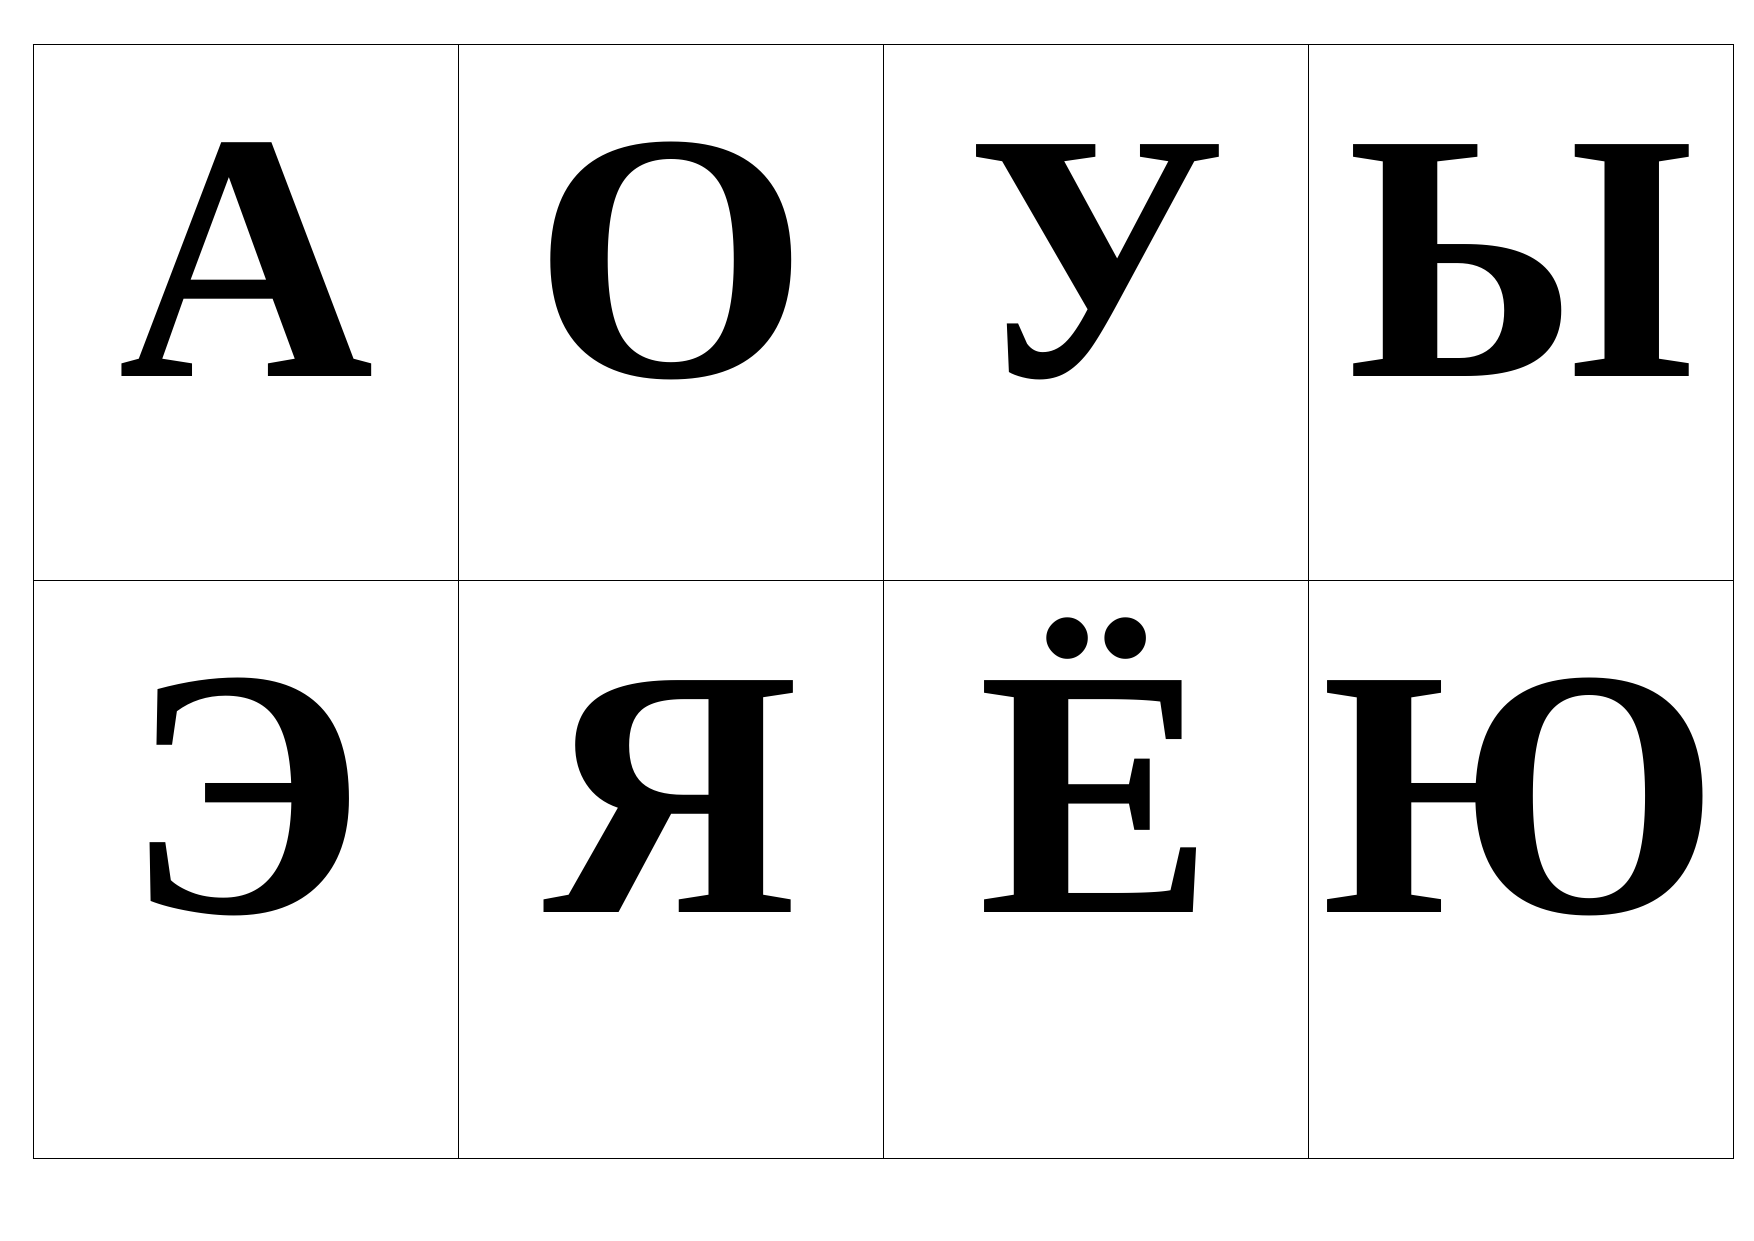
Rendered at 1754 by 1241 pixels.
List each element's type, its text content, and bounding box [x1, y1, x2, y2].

table_header У [884, 45, 1308, 580]
table_cell Я [459, 581, 883, 1158]
table_header О [459, 45, 883, 580]
table_cell Э [34, 581, 458, 1158]
table_cell Ё [884, 581, 1308, 1158]
table_header А [34, 45, 458, 580]
table_cell Ю [1309, 581, 1733, 1158]
table_header Ы [1309, 45, 1733, 580]
